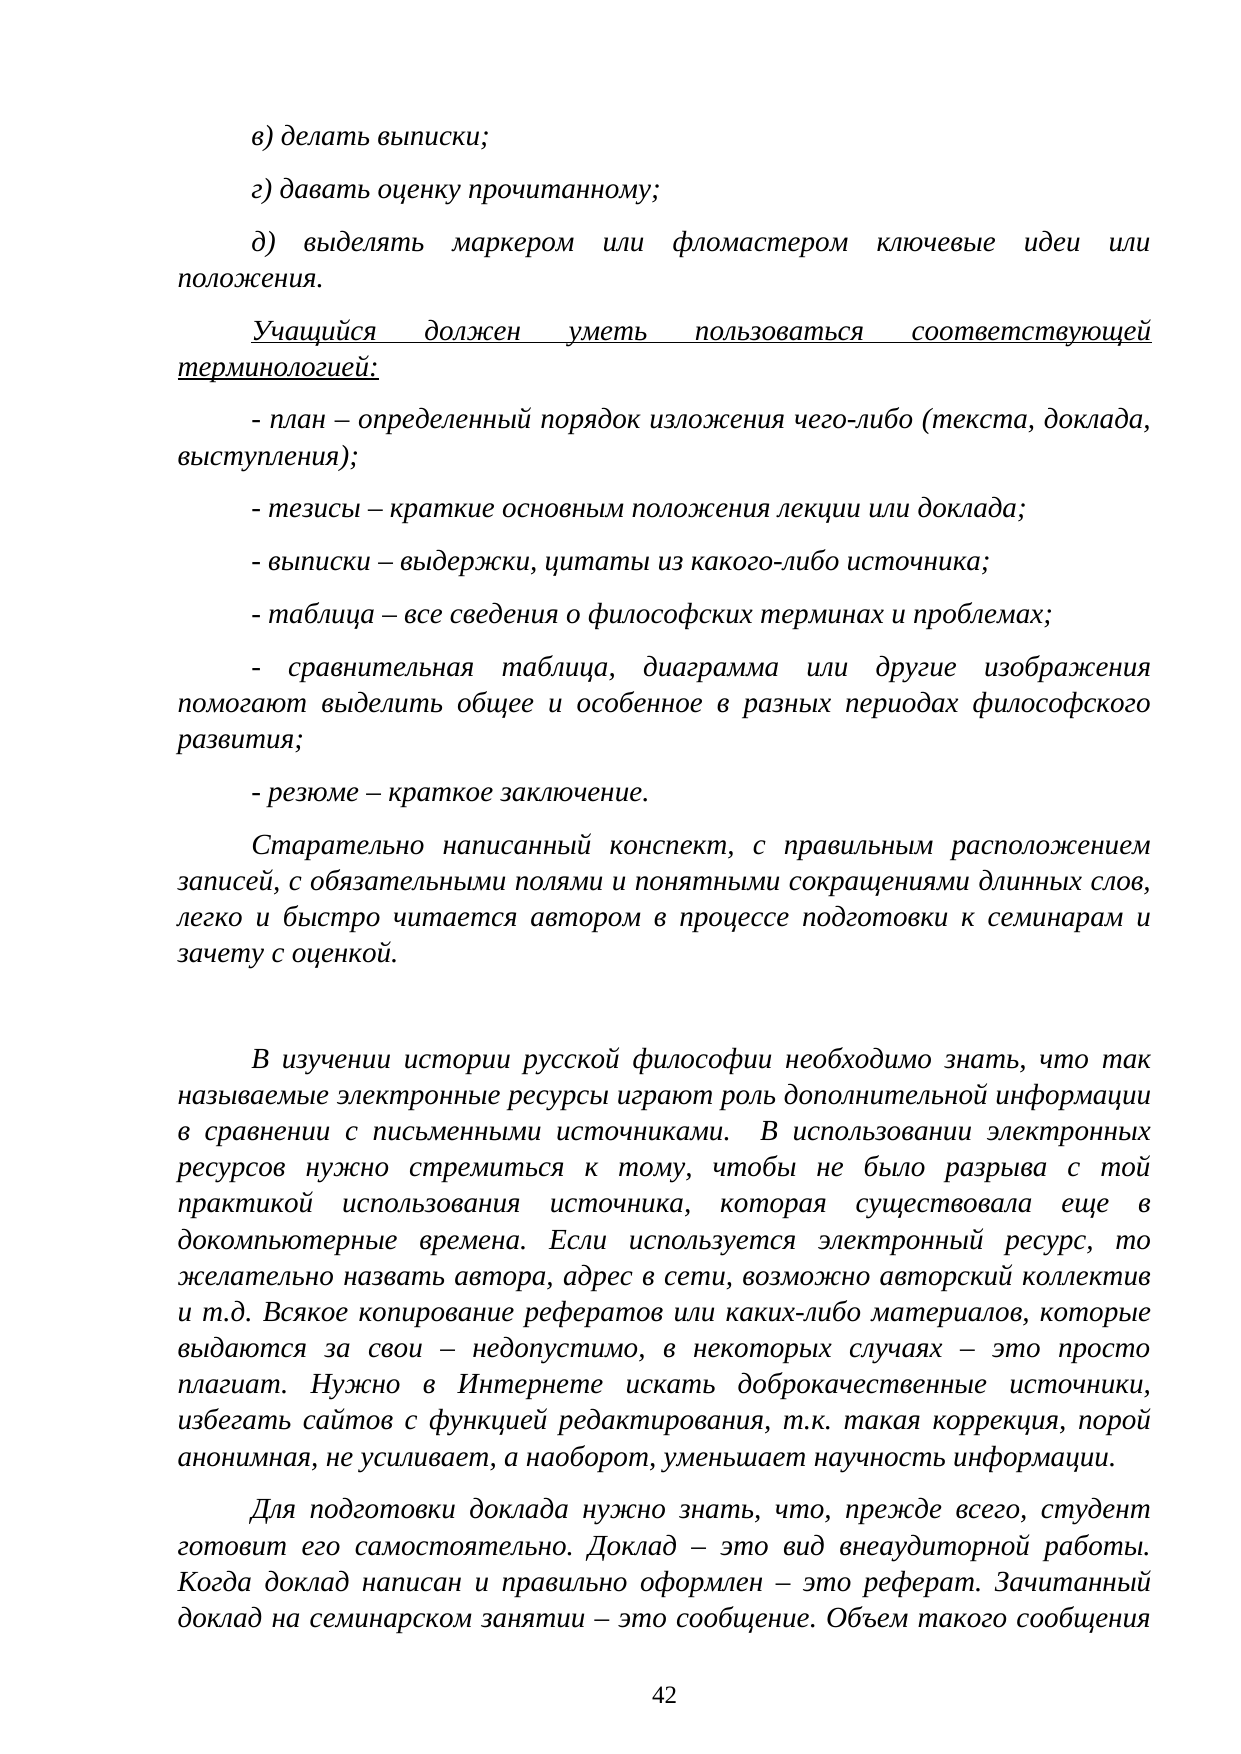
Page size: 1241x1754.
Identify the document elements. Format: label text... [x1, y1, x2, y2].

text Учащийся должен уметь пользоваться соответствующей терминологией: [177, 313, 1152, 382]
text - план – определенный порядок изложения чего-либо (текста, доклада, выступления); [177, 402, 1152, 471]
text Старательно написанный конспект, с правильным расположением записей, с обязательными полями и понятными сокращениями длинных слов, легко и быстро читается автором в процессе подготовки к семинарам и зачету с оценкой. [177, 827, 1152, 969]
text - таблица – все сведения о философских терминах и проблемах; [177, 596, 1152, 630]
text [177, 1491, 1152, 1633]
text - выписки – выдержки, цитаты из какого-либо источника; [177, 543, 1152, 577]
text - сравнительная таблица, диаграмма или другие изображения помогают выделить общее и особенное в разных периодах философского развития; [177, 649, 1152, 755]
text - тезисы – краткие основным положения лекции или доклада; [177, 491, 1152, 524]
text д) выделять маркером или фломастером ключевые идеи или положения. [177, 224, 1152, 293]
text В изучении истории русской философии необходимо знать, что так называемые электронные ресурсы играют роль дополнительной информации в сравнении с письменными источниками. В использовании электронных ресурсов нужно стремиться к тому, чтобы не было разрыва с той практикой использования источника, которая существовала еще в докомпьютерные времена. Если используется электронный ресурс, то желательно назвать автора, адрес в сети, возможно авторский коллектив и т.д. Всякое копирование рефератов или каких-либо материалов, которые выдаются за свои – недопустимо, в некоторых случаях – это просто плагиат. Нужно в Интернете искать доброкачественные источники, избегать сайтов с функцией редактирования, т.к. такая коррекция, порой анонимная, не усиливает, а наоборот, уменьшает научность информации. [177, 1041, 1152, 1472]
text в) делать выписки; [177, 118, 1152, 152]
text - резюме – краткое заключение. [177, 774, 1152, 808]
text г) давать оценку прочитанному; [177, 171, 1152, 204]
